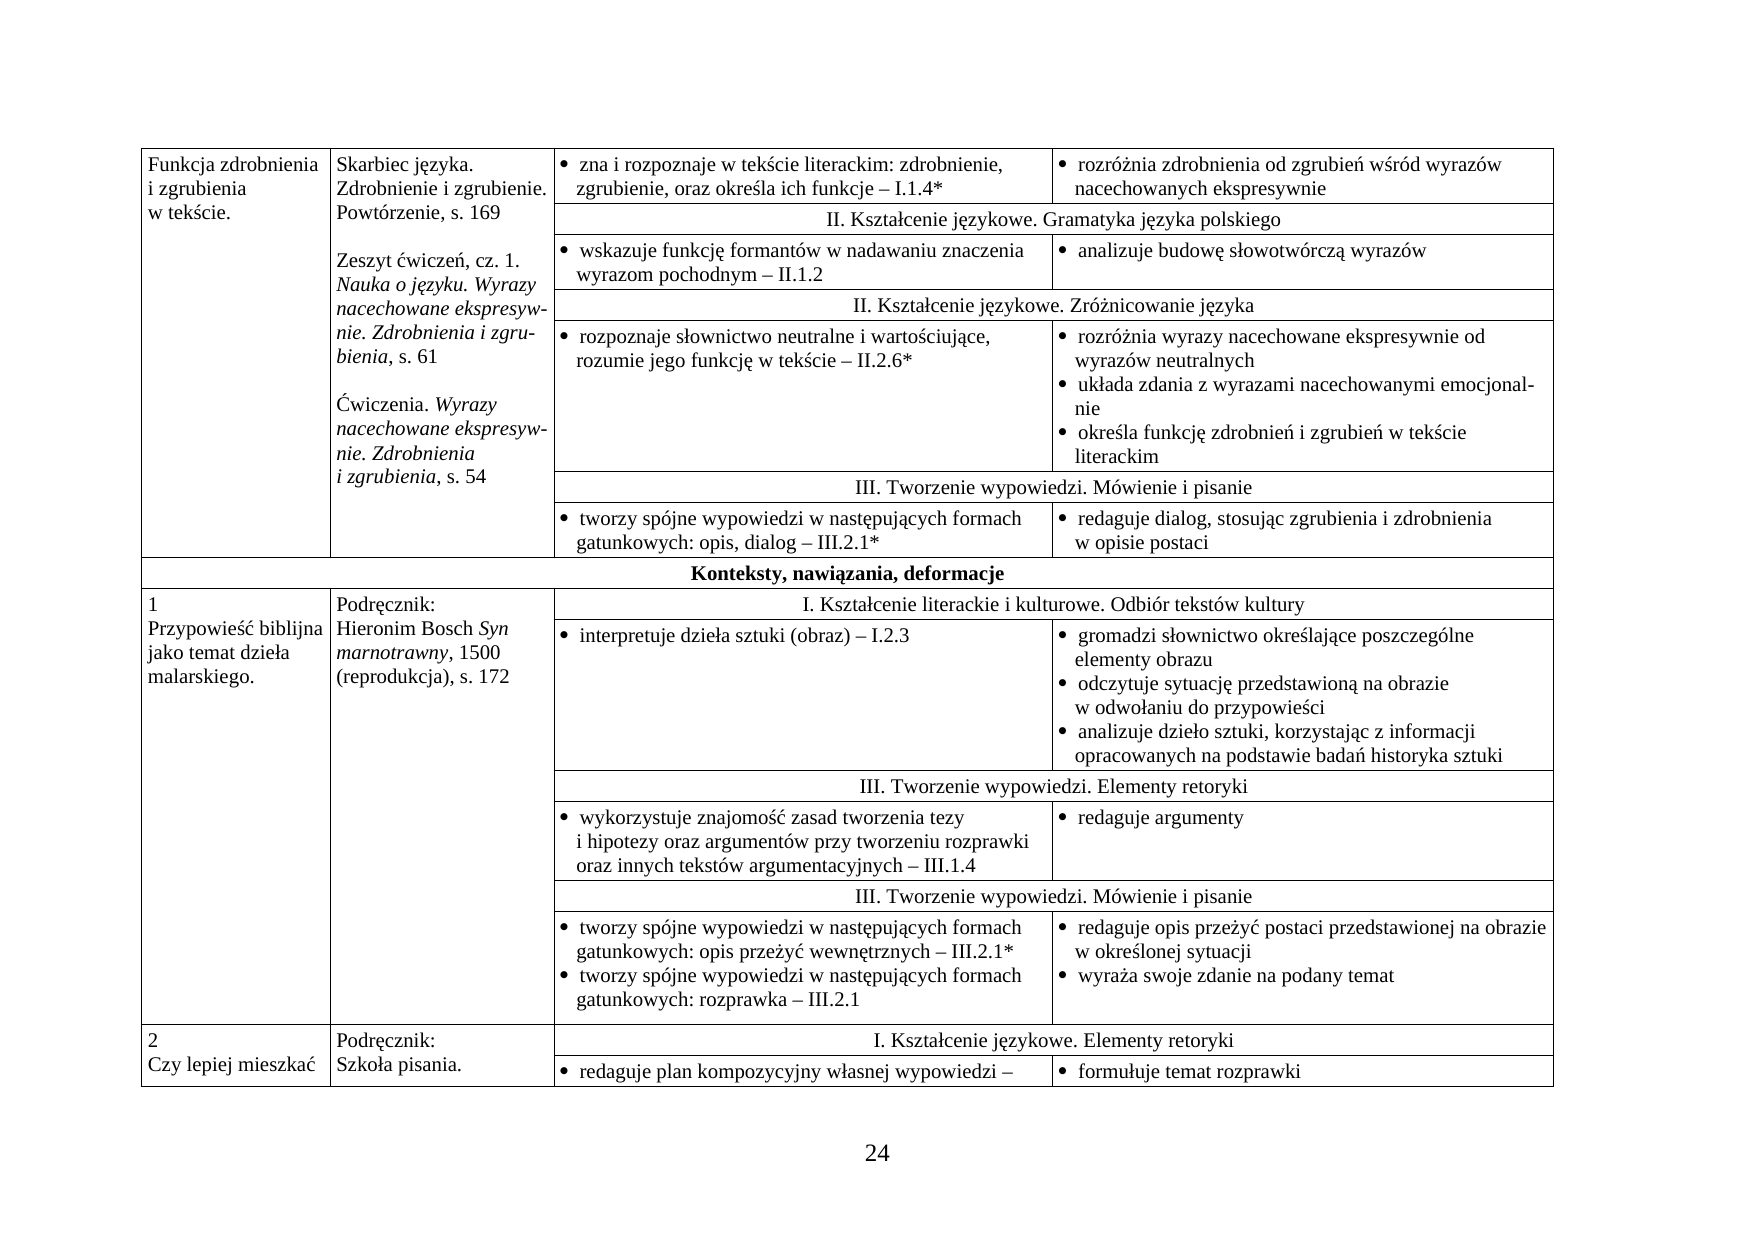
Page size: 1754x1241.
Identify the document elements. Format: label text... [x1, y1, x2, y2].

table_cell wykorzystuje znajomość zasad tworzenia tezy i hipotezy oraz argumentów przy tworzeniu rozprawki oraz innych tekstów argumentacyjnych – III.1.4 [555, 802, 1052, 880]
table_cell III. Tworzenie wypowiedzi. Mówienie i pisanie [555, 881, 1553, 911]
table_cell redaguje dialog, stosując zgrubienia i zdrobnienia w opisie postaci [1053, 503, 1553, 557]
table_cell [142, 149, 330, 557]
table_cell zna i rozpoznaje w tekście literackim: zdrobnienie, zgrubienie, oraz określa ich funkcje – I.1.4* [555, 149, 1052, 203]
table_cell rozróżnia zdrobnienia od zgrubień wśród wyrazów nacechowanych ekspresywnie [1053, 149, 1553, 203]
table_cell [555, 1056, 1052, 1086]
table_cell III. Tworzenie wypowiedzi. Mówienie i pisanie [555, 472, 1553, 502]
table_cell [1053, 1056, 1553, 1086]
table_cell interpretuje dzieła sztuki (obraz) – I.2.3 [555, 620, 1052, 770]
table_cell Podręcznik: Hieronim Bosch Syn marnotrawny, 1500 (reprodukcja), s. 172 [331, 589, 554, 1024]
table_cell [331, 149, 554, 557]
table_cell I. Kształcenie literackie i kulturowe. Odbiór tekstów kultury [555, 589, 1553, 619]
table_cell redaguje argumenty [1053, 802, 1553, 880]
table_cell Podręcznik: Szkoła pisania. Rozprawka, cz. 2, s. 174 Zeszyt ćwiczeń, cz. 1. Formy wypowiedzi. Rozprawka, cz. 2, s. 49 Ćwiczenia. Rozprawka, cz. 2, s. 57 [331, 1025, 554, 1086]
table_cell II. Kształcenie językowe. Zróżnicowanie języka [555, 290, 1553, 319]
table_cell III. Tworzenie wypowiedzi. Elementy retoryki [555, 771, 1553, 801]
table_cell gromadzi słownictwo określające poszczególne elementy obrazu odczytuje sytuację przedstawioną na obrazie w odwołaniu do przypowieści analizuje dzieło sztuki, korzystając z informacji opracowanych na podstawie badań historyka sztuki [1053, 620, 1553, 770]
table_cell tworzy spójne wypowiedzi w następujących formach gatunkowych: opis przeżyć wewnętrznych – III.2.1* tworzy spójne wypowiedzi w następujących formach gatunkowych: rozprawka – III.2.1 [555, 912, 1052, 1024]
table_cell 1 Przypowieść biblijna jako temat dzieła malarskiego. [142, 589, 330, 1024]
table_cell rozróżnia wyrazy nacechowane ekspresywnie od wyrazów neutralnych układa zdania z wyrazami nacechowanymi emocjonalnie określa funkcję zdrobnień i zgrubień w tekście literackim [1053, 321, 1553, 471]
table_cell rozpoznaje słownictwo neutralne i wartościujące, rozumie jego funkcję w tekście – II.2.6* [555, 321, 1052, 471]
table_cell 2 Czy lepiej mieszkać w domu czy w bloku? Rozprawka. [142, 1025, 330, 1086]
table_cell redaguje opis przeżyć postaci przedstawionej na obrazie w określonej sytuacji wyraża swoje zdanie na podany temat [1053, 912, 1553, 1024]
table_cell II. Kształcenie językowe. Gramatyka języka polskiego [555, 204, 1553, 234]
table_cell analizuje budowę słowotwórczą wyrazów [1053, 235, 1553, 289]
table_cell I. Kształcenie językowe. Elementy retoryki [555, 1025, 1553, 1055]
table_cell Konteksty, nawiązania, deformacje [142, 558, 1553, 588]
table_cell wskazuje funkcję formantów w nadawaniu znaczenia wyrazom pochodnym – II.1.2 [555, 235, 1052, 289]
table_cell tworzy spójne wypowiedzi w następujących formach gatunkowych: opis, dialog – III.2.1* [555, 503, 1052, 557]
